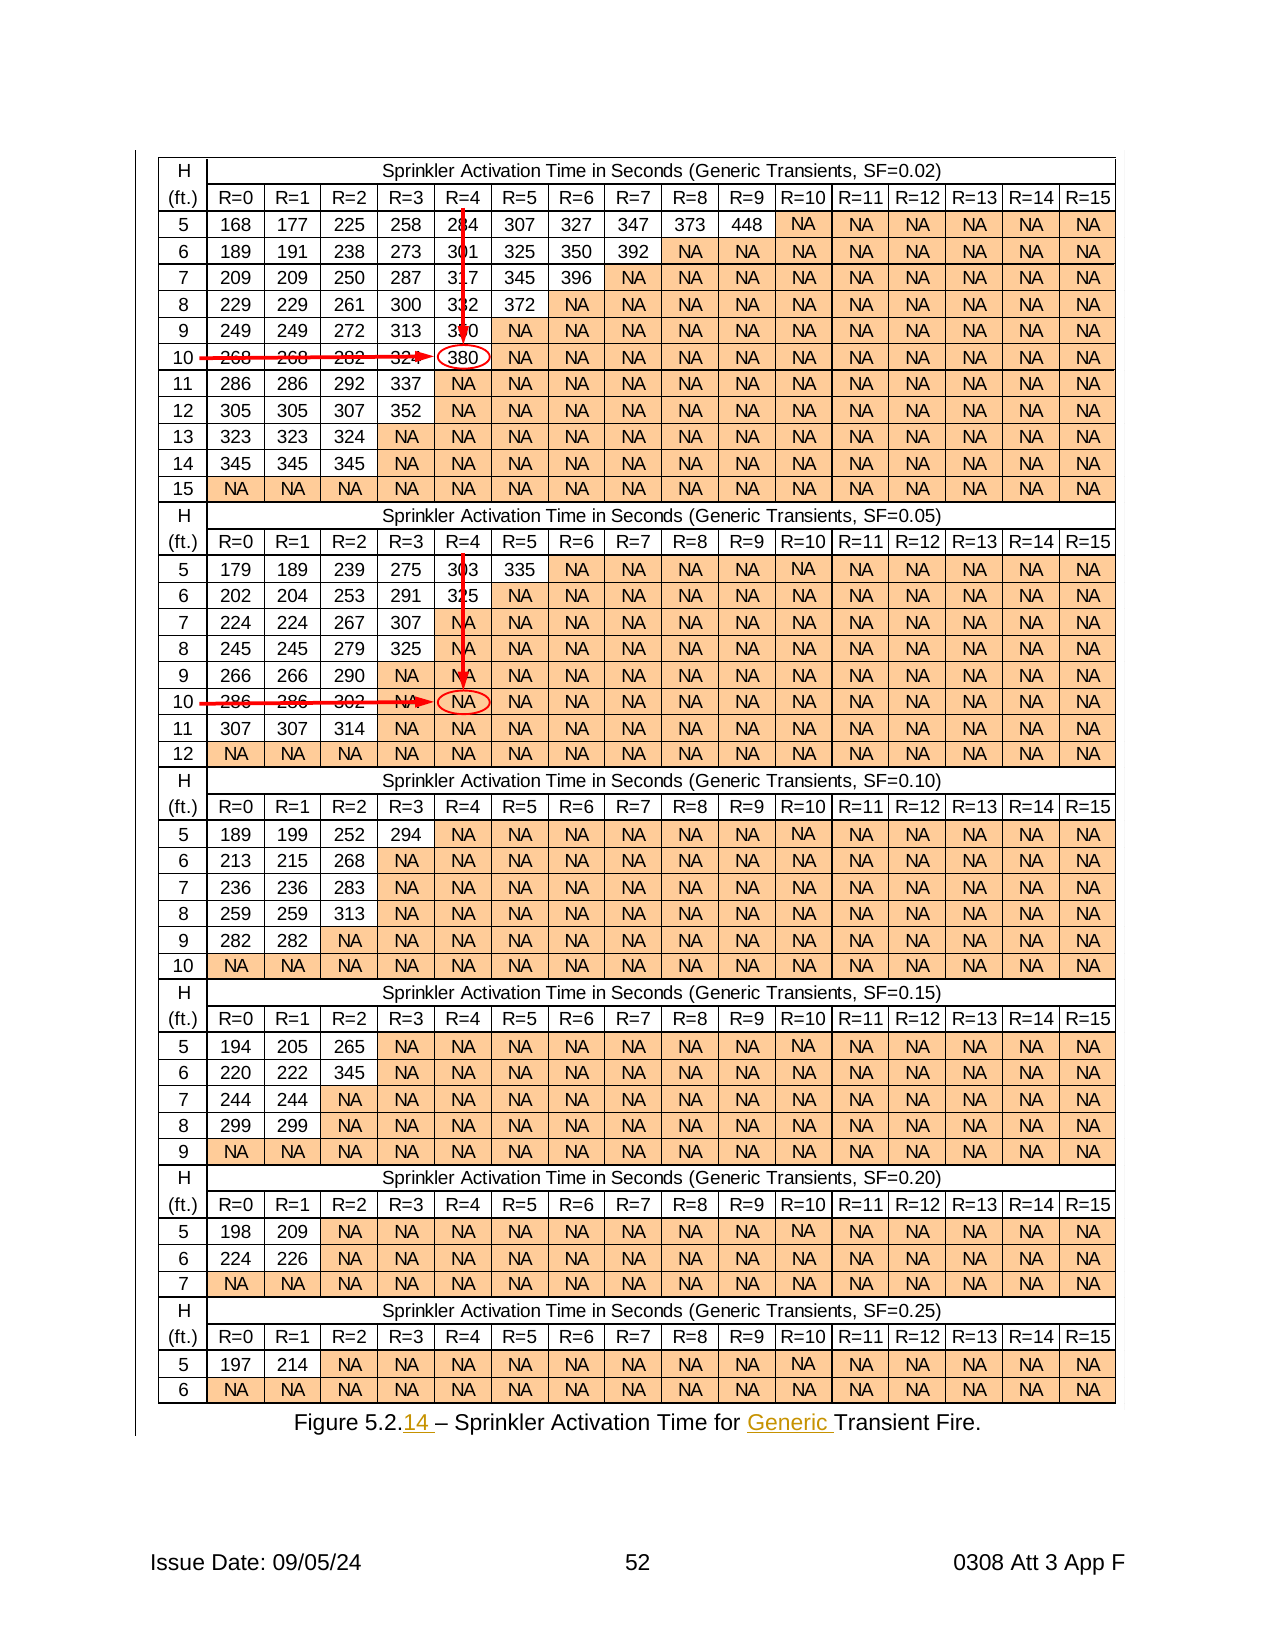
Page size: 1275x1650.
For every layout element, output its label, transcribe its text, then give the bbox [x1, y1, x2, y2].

text Figure 5.2.– Sprinkler Activation Time for Transient Fire. [150, 1409, 1125, 1436]
